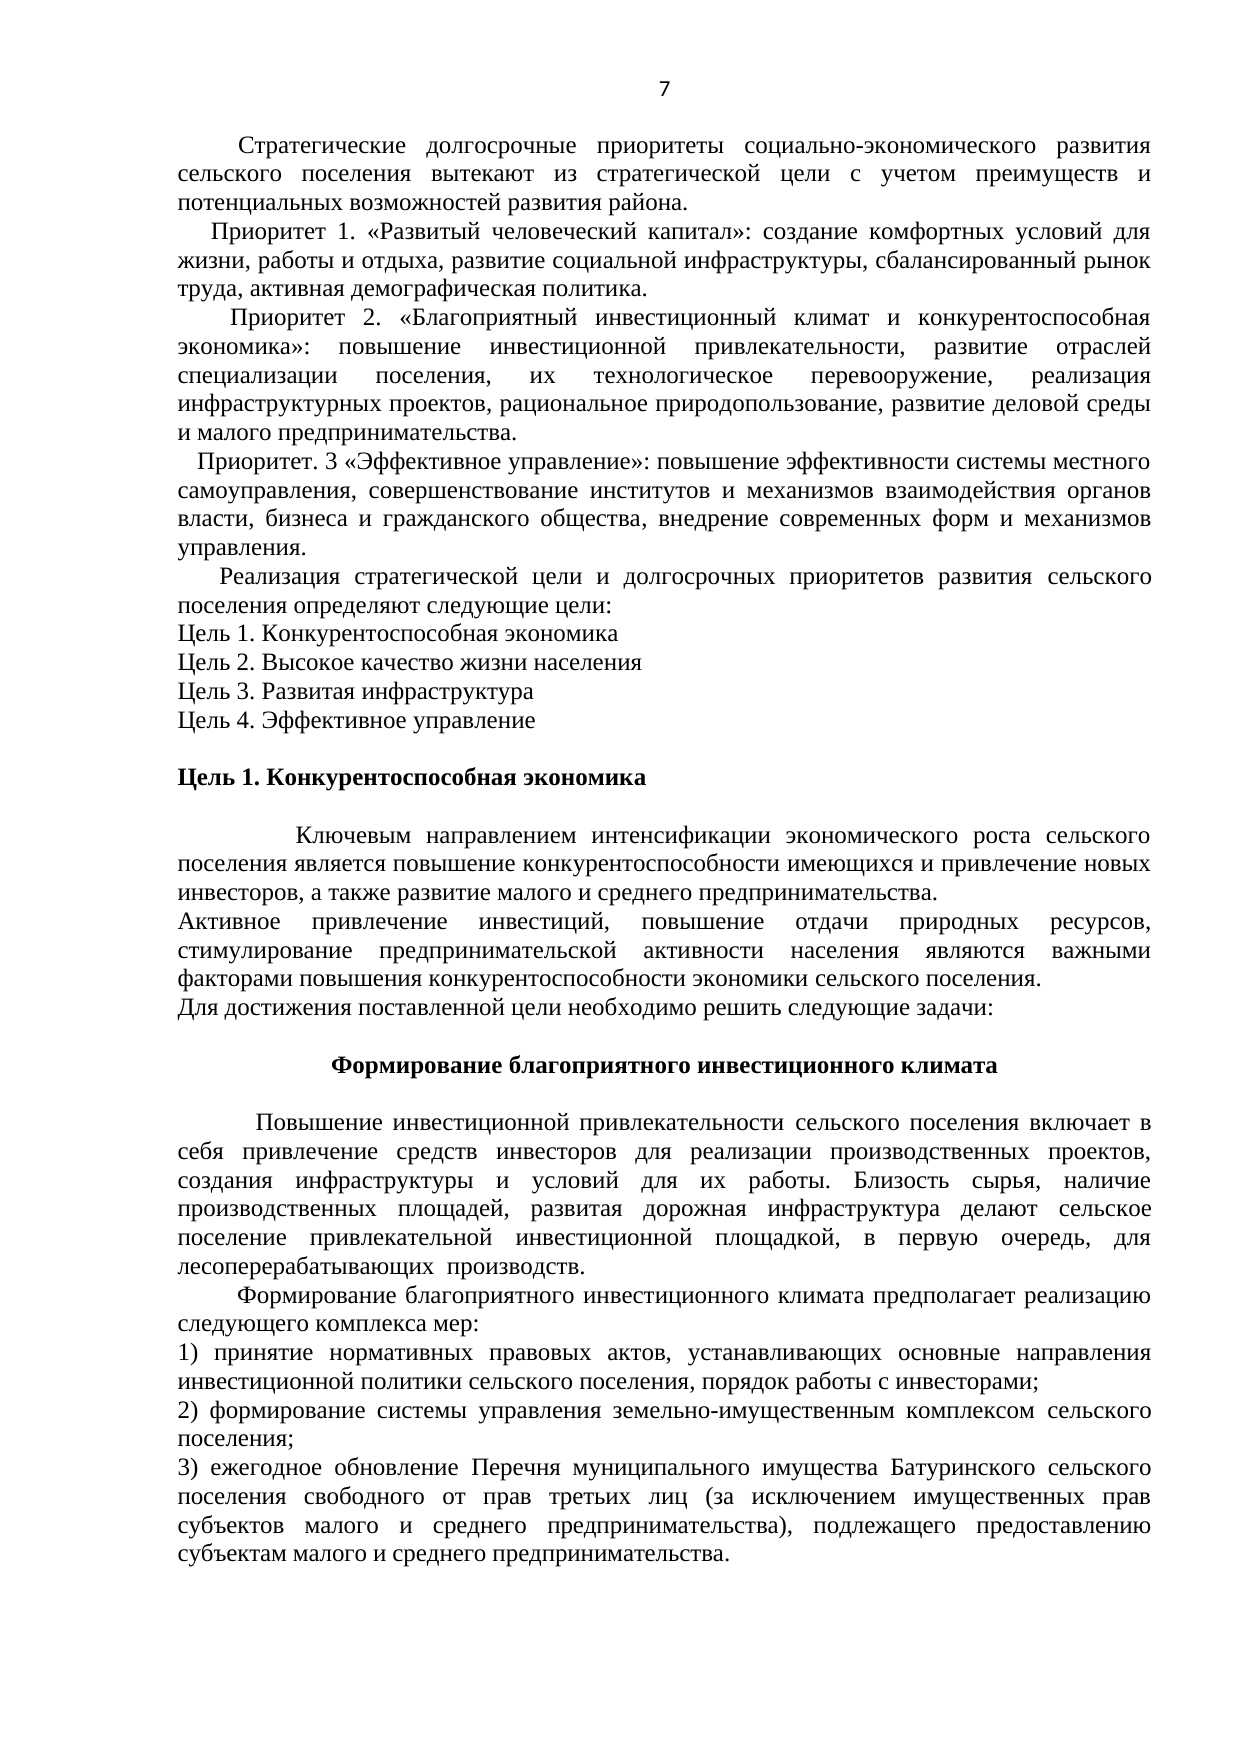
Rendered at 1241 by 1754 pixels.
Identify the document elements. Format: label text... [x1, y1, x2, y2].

text Приоритет. 3 «Эффективное управление»: повышение эффективности системы местного самоуправления, совершенствование институтов и механизмов взаимодействия органов власти, бизнеса и гражданского общества, внедрение современных форм и механизмов управления. [177, 446, 1152, 561]
text Цель 3. Развитая инфраструктура [177, 676, 1152, 705]
text Активное привлечение инвестиций, повышение отдачи природных ресурсов, стимулирование предпринимательской активности населения являются важными факторами повышения конкурентоспособности экономики сельского поселения. [177, 906, 1152, 992]
text Ключевым направлением интенсификации экономического роста сельского поселения является повышение конкурентоспособности имеющихся и привлечение новых инвесторов, а также развитие малого и среднего предпринимательства. [177, 820, 1152, 906]
text Цель 4. Эффективное управление [177, 705, 1152, 733]
text Цель 1. Конкурентоспособная экономика [177, 762, 1152, 791]
text Формирование благоприятного инвестиционного климата предполагает реализацию следующего комплекса мер: [177, 1280, 1152, 1337]
text Цель 2. Высокое качество жизни населения [177, 647, 1152, 676]
text 1) принятие нормативных правовых актов, устанавливающих основные направления инвестиционной политики сельского поселения, порядок работы с инвесторами; [177, 1337, 1152, 1395]
text Приоритет 1. «Развитый человеческий капитал»: создание комфортных условий для жизни, работы и отдыха, развитие социальной инфраструктуры, сбалансированный рынок труда, активная демографическая политика. [177, 216, 1152, 302]
text Приоритет 2. «Благоприятный инвестиционный климат и конкурентоспособная экономика»: повышение инвестиционной привлекательности, развитие отраслей специализации поселения, их технологическое перевооружение, реализация инфраструктурных проектов, рациональное природопользование, развитие деловой среды и малого предпринимательства. [177, 302, 1152, 446]
text Цель 1. Конкурентоспособная экономика [177, 618, 1152, 647]
text Формирование благоприятного инвестиционного климата [177, 1050, 1152, 1078]
text 2) формирование системы управления земельно-имущественным комплексом сельского поселения; [177, 1395, 1152, 1452]
text 3) ежегодное обновление Перечня муниципального имущества Батуринского сельского поселения свободного от прав третьих лиц (за исключением имущественных прав субъектов малого и среднего предпринимательства), подлежащего предоставлению субъектам малого и среднего предпринимательства. [177, 1452, 1152, 1567]
text Повышение инвестиционной привлекательности сельского поселения включает в себя привлечение средств инвесторов для реализации производственных проектов, создания инфраструктуры и условий для их работы. Близость сырья, наличие производственных площадей, развитая дорожная инфраструктура делают сельское поселение привлекательной инвестиционной площадкой, в первую очередь, для лесоперерабатывающих производств. [177, 1107, 1152, 1280]
text Реализация стратегической цели и долгосрочных приоритетов развития сельского поселения определяют следующие цели: [177, 561, 1152, 618]
text Стратегические долгосрочные приоритеты социально-экономического развития сельского поселения вытекают из стратегической цели с учетом преимуществ и потенциальных возможностей развития района. [177, 130, 1152, 216]
text Для достижения поставленной цели необходимо решить следующие задачи: [177, 992, 1152, 1021]
